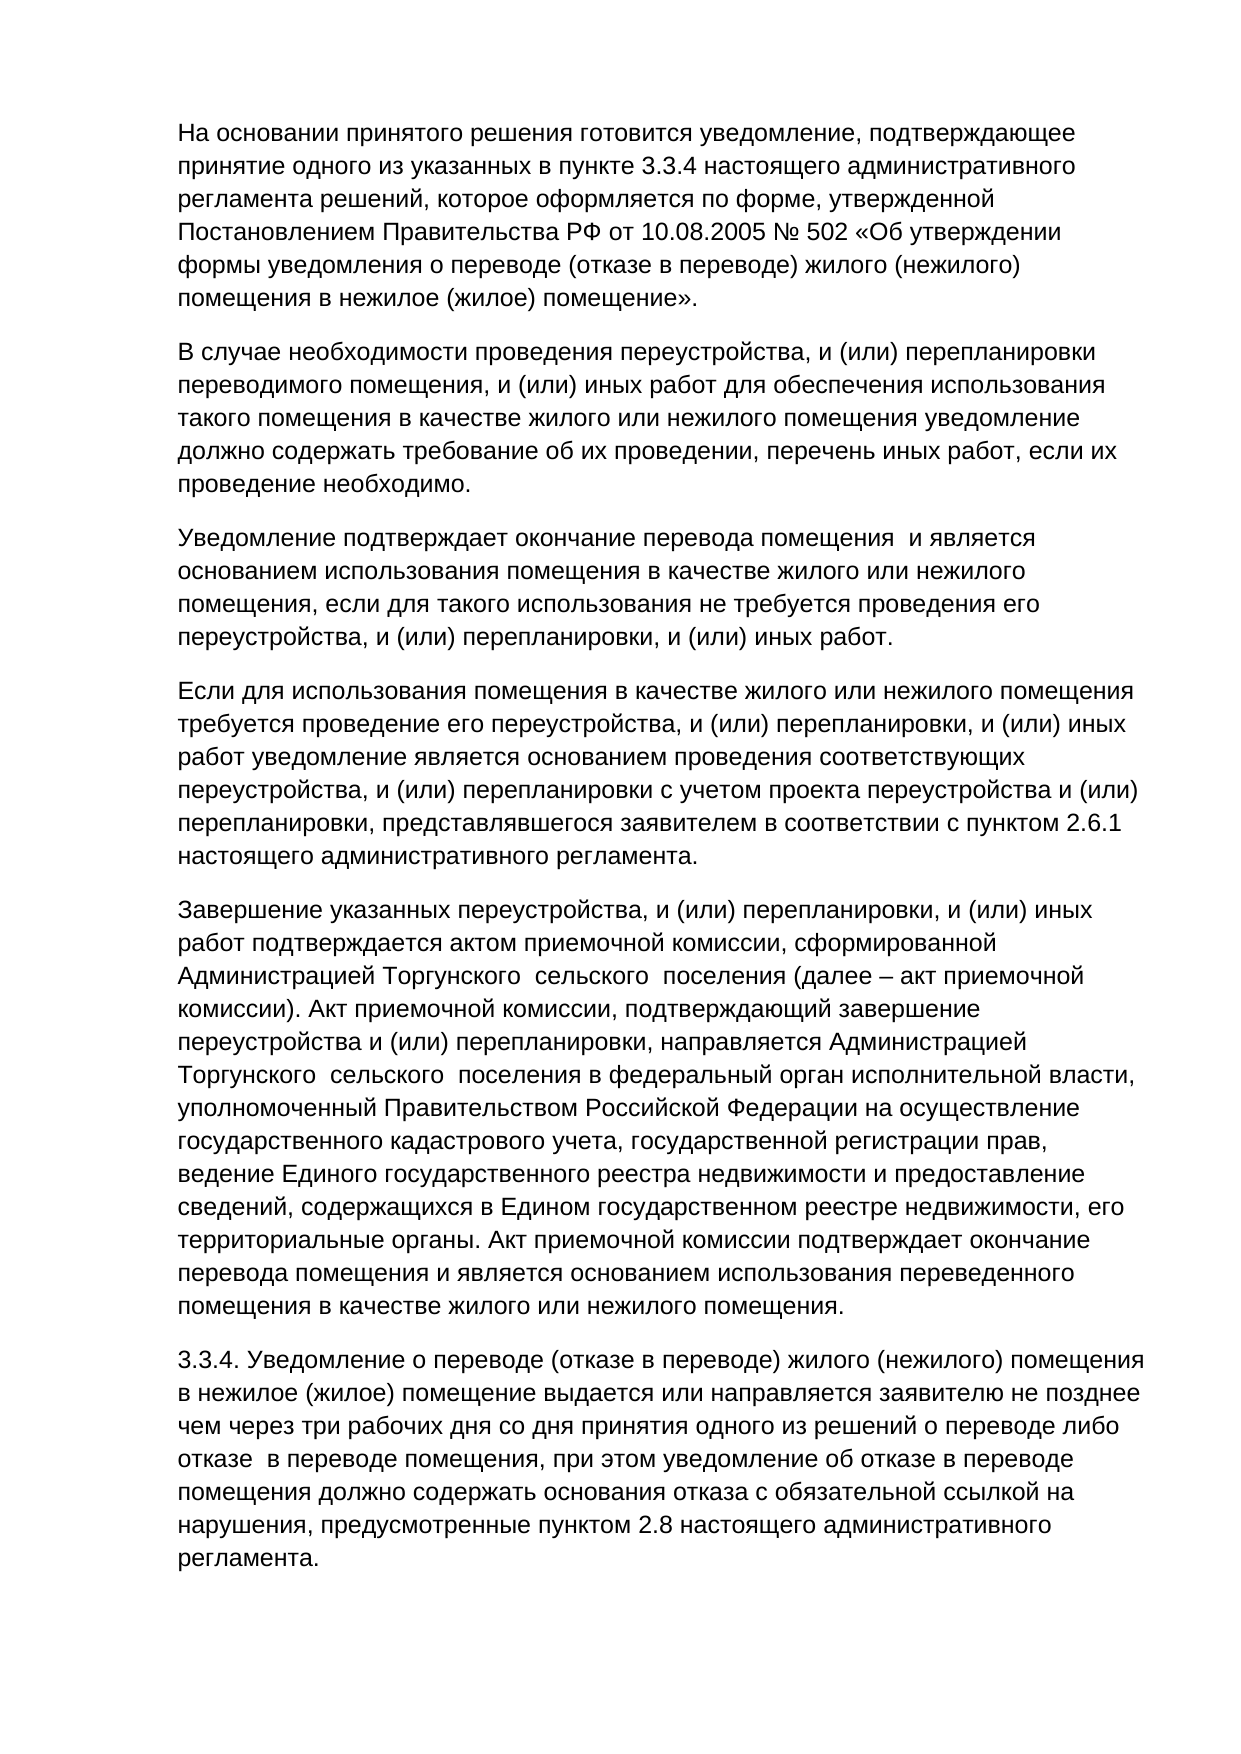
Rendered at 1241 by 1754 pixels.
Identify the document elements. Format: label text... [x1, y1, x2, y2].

text Если для использования помещения в качестве жилого или нежилого помещения требуется проведение его переустройства, и (или) перепланировки, и (или) иных работ уведомление является основанием проведения соответствующих переустройства, и (или) перепланировки с учетом проекта переустройства и (или) перепланировки, представлявшегося заявителем в соответствии с пунктом 2.6.1 настоящего административного регламента. [177, 676, 1152, 870]
text На основании принятого решения готовится уведомление, подтверждающее принятие одного из указанных в пункте 3.3.4 настоящего административного регламента решений, которое оформляется по форме, утвержденной Постановлением Правительства РФ от 10.08.2005 № 502 «Об утверждении формы уведомления о переводе (отказе в переводе) жилого (нежилого) помещения в нежилое (жилое) помещение». [177, 118, 1152, 312]
text 3.3.4. Уведомление о переводе (отказе в переводе) жилого (нежилого) помещения в нежилое (жилое) помещение выдается или направляется заявителю не позднее чем через три рабочих дня со дня принятия одного из решений о переводе либо отказе в переводе помещения, при этом уведомление об отказе в переводе помещения должно содержать основания отказа с обязательной ссылкой на нарушения, предусмотренные пунктом 2.8 настоящего административного регламента. [177, 1345, 1152, 1572]
text Уведомление подтверждает окончание перевода помещения и является основанием использования помещения в качестве жилого или нежилого помещения, если для такого использования не требуется проведения его переустройства, и (или) перепланировки, и (или) иных работ. [177, 523, 1152, 651]
text Завершение указанных переустройства, и (или) перепланировки, и (или) иных работ подтверждается актом приемочной комиссии, сформированной Администрацией Торгунского сельского поселения (далее – акт приемочной комиссии). Акт приемочной комиссии, подтверждающий завершение переустройства и (или) перепланировки, направляется Администрацией Торгунского сельского поселения в федеральный орган исполнительной власти, уполномоченный Правительством Российской Федерации на осуществление государственного кадастрового учета, государственной регистрации прав, ведение Единого государственного реестра недвижимости и предоставление сведений, содержащихся в Едином государственном реестре недвижимости, его территориальные органы. Акт приемочной комиссии подтверждает окончание перевода помещения и является основанием использования переведенного помещения в качестве жилого или нежилого помещения. [177, 895, 1152, 1320]
text В случае необходимости проведения переустройства, и (или) перепланировки переводимого помещения, и (или) иных работ для обеспечения использования такого помещения в качестве жилого или нежилого помещения уведомление должно содержать требование об их проведении, перечень иных работ, если их проведение необходимо. [177, 337, 1152, 498]
